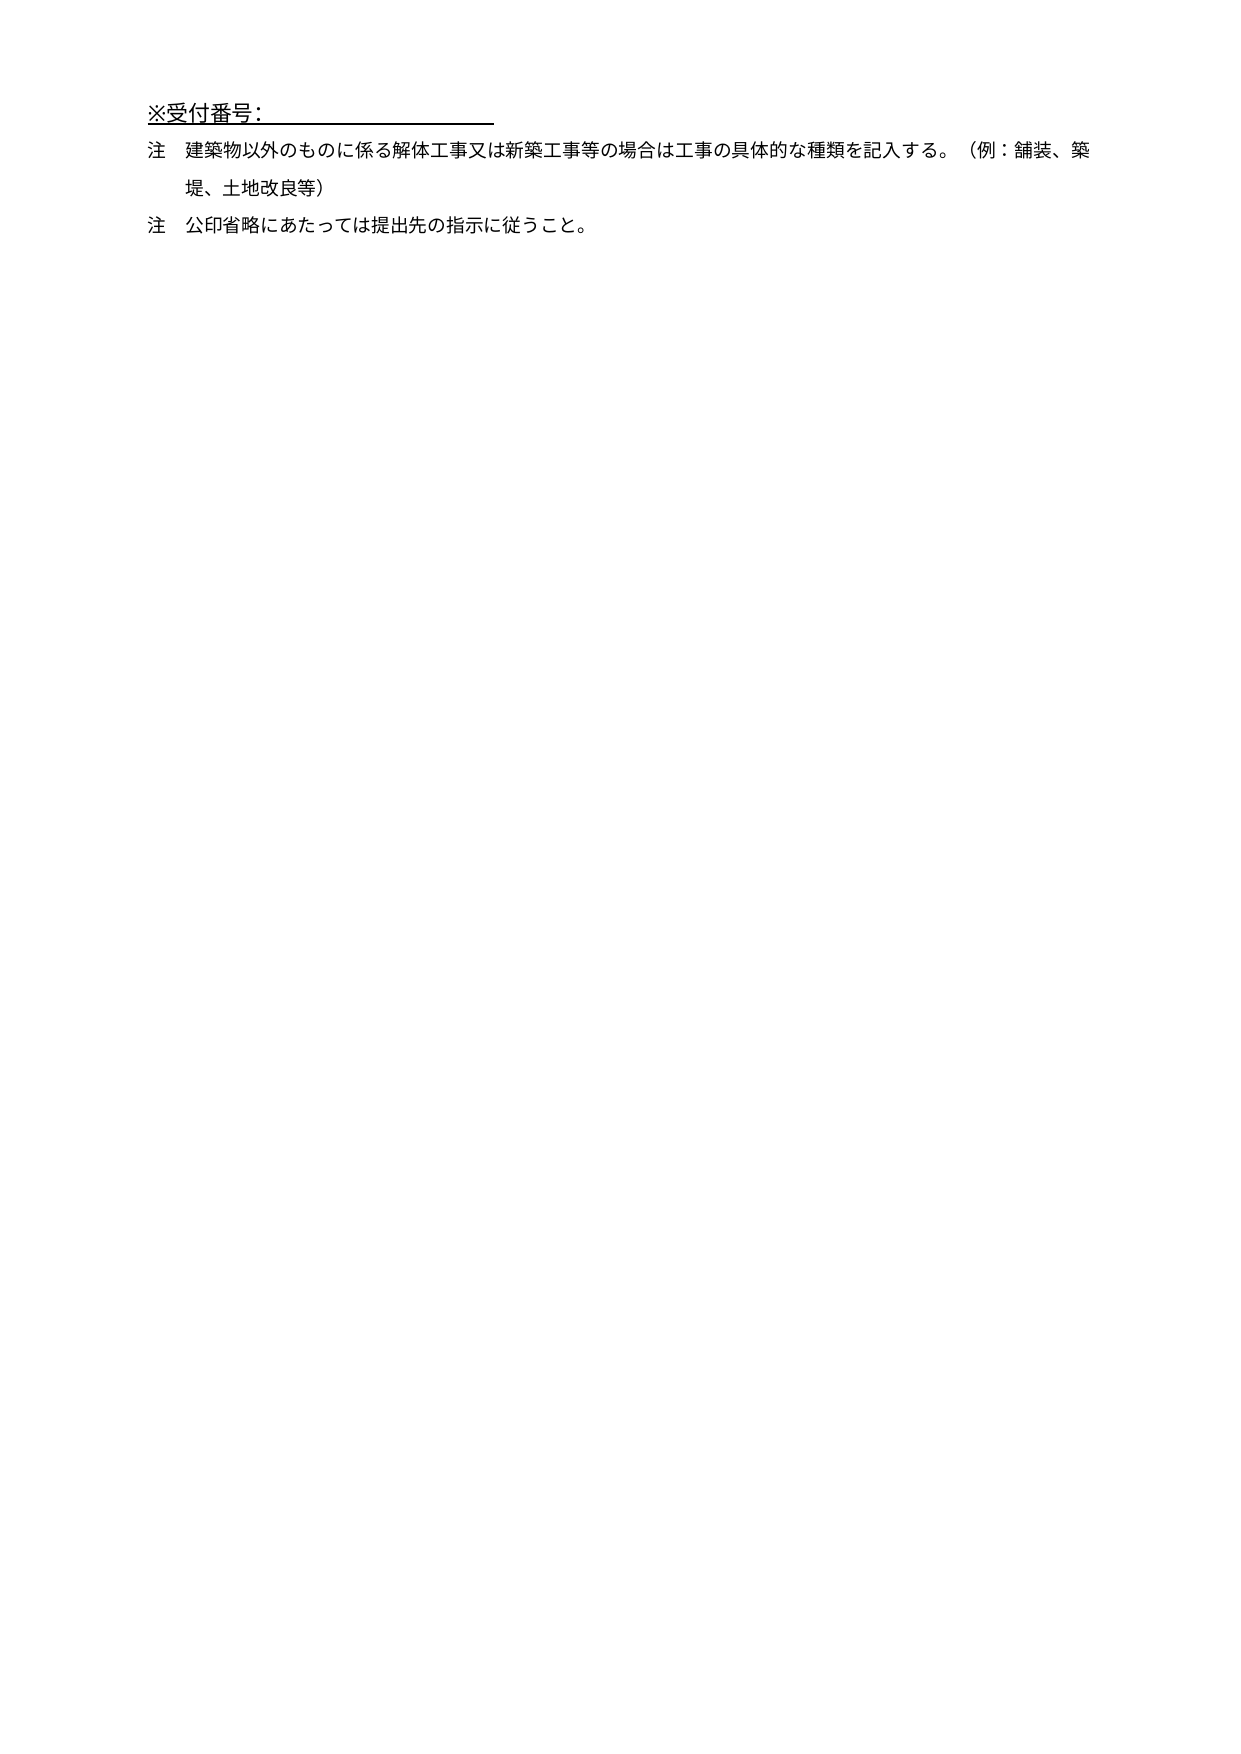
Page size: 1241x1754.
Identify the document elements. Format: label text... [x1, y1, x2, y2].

text 注 公印省略にあたっては提出先の指示に従うこと。 [148, 206, 1092, 243]
text 注 建築物以外のものに係る解体工事又は新築工事等の場合は工事の具体的な種類を記入する。（例：舗装、築堤、土地改良等） [148, 131, 1092, 206]
text ※受付番号： [148, 93, 1092, 131]
